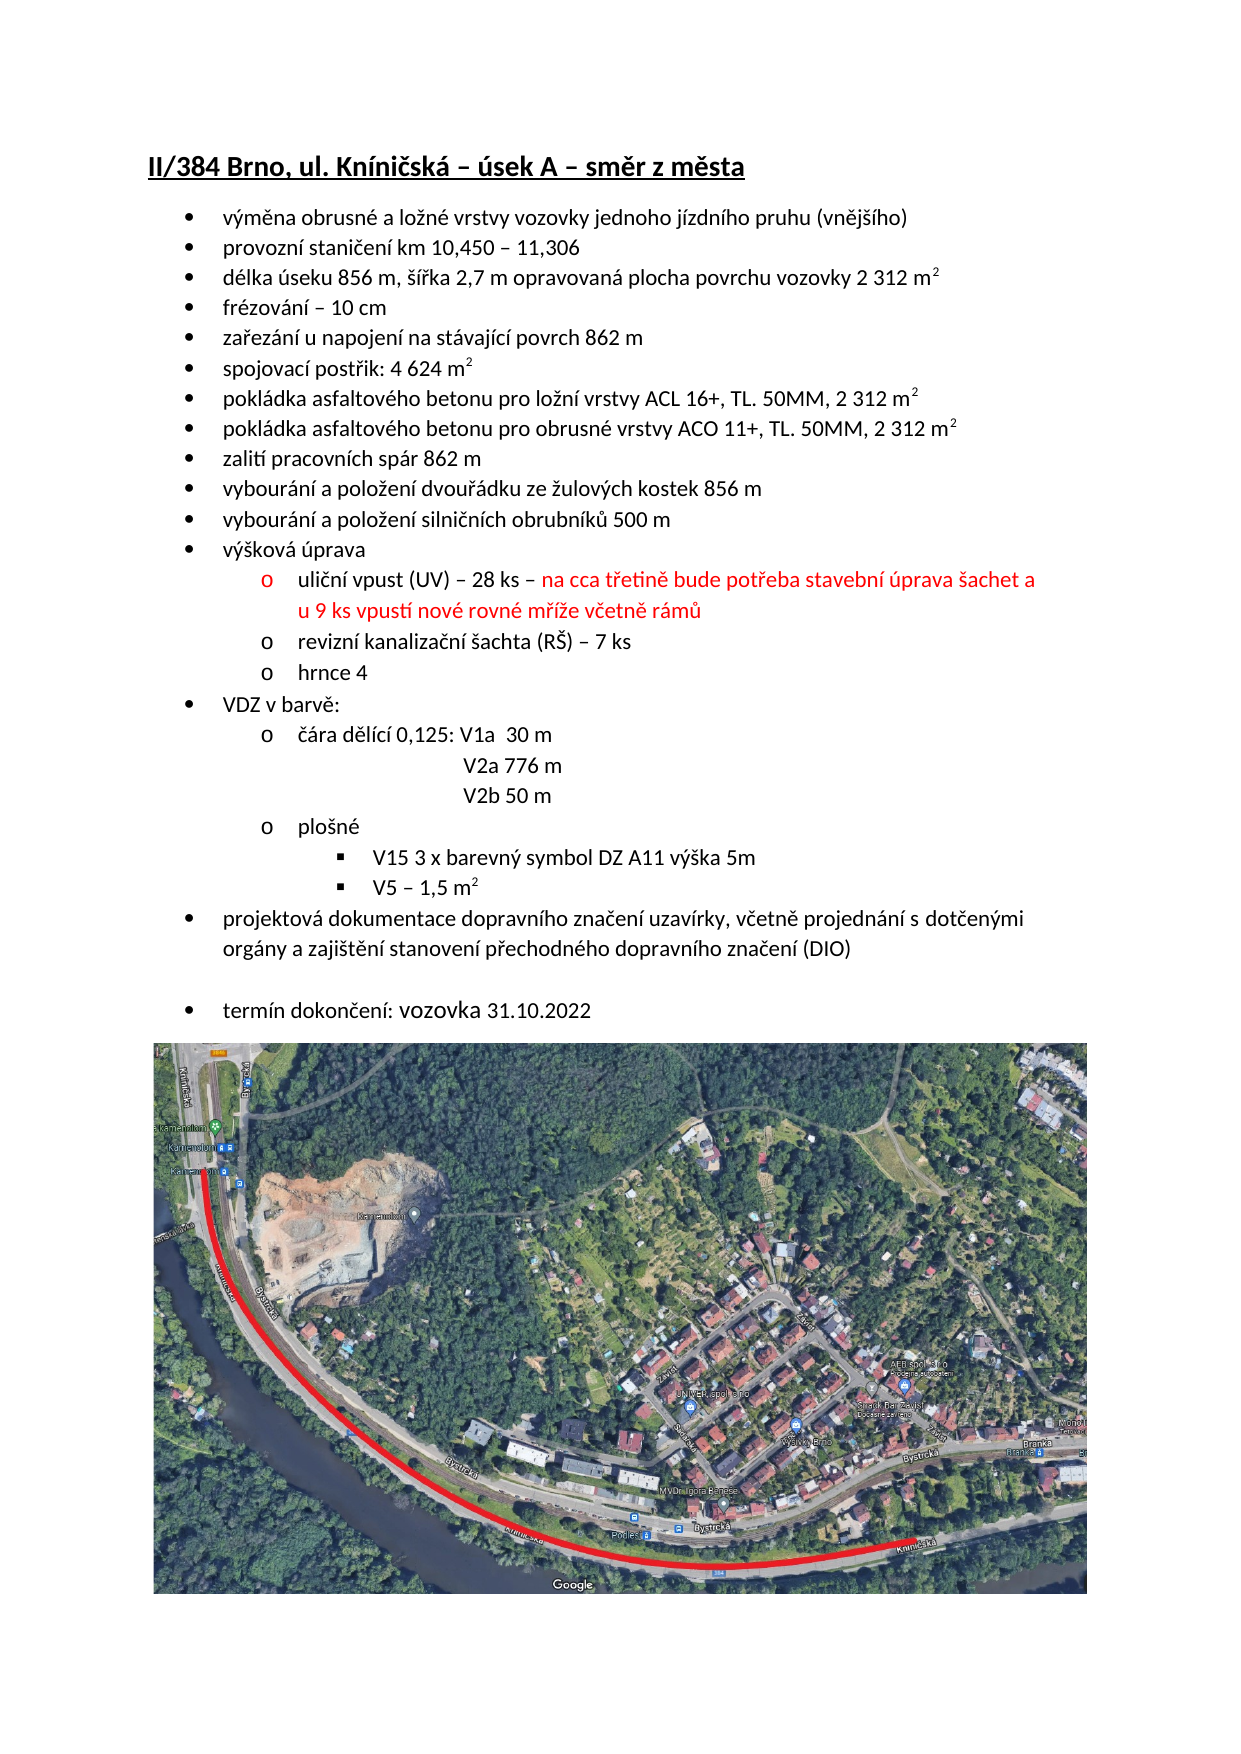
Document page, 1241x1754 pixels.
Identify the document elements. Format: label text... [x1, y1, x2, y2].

list termín dokončení: vozovka 31.10.2022 [185, 994, 1093, 1025]
list revizní kanalizační šachta (RŠ) – 7 ks [260, 627, 1093, 656]
list V15 3 x barevný symbol DZ A11 výška 5m [335, 843, 1093, 871]
list uliční vpust (UV) – 28 ks – na cca třetině bude potřeba stavební úprava šachet a [260, 565, 1093, 594]
list zalití pracovních spár 862 m [185, 444, 1093, 472]
list u 9 ks vpustí nové rovné mříže včetně rámů [298, 597, 1093, 625]
list délka úseku 856 m, šířka 2,7 m opravovaná plocha povrchu vozovky 2 312 m2 [185, 263, 1093, 291]
list vybourání a položení silničních obrubníků 500 m [185, 505, 1093, 533]
list pokládka asfaltového betonu pro obrusné vrstvy ACO 11+, TL. 50MM, 2 312 m2 [185, 414, 1093, 442]
list plošné [260, 812, 1093, 841]
list VDZ v barvě: [185, 690, 1093, 718]
list zařezání u napojení na stávající povrch 862 m [185, 323, 1093, 352]
list spojovací postřik: 4 624 m2 [185, 354, 1093, 382]
list provozní staničení km 10,450 – 11,306 [185, 233, 1093, 261]
list V5 – 1,5 m2 [335, 873, 1093, 902]
list V2a 776 m [443, 751, 1093, 779]
list vybourání a položení dvouřádku ze žulových kostek 856 m [185, 474, 1093, 503]
list výměna obrusné a ložné vrstvy vozovky jednoho jízdního pruhu (vnějšího) [185, 203, 1093, 231]
text II/384 Brno, ul. Kníničská – úsek A – směr z města [148, 148, 1093, 183]
list V2b 50 m [443, 782, 1093, 810]
list pokládka asfaltového betonu pro ložní vrstvy ACL 16+, TL. 50MM, 2 312 m2 [185, 384, 1093, 412]
list výšková úprava [185, 535, 1093, 563]
list frézování – 10 cm [185, 293, 1093, 321]
list projektová dokumentace dopravního značení uzavírky, včetně projednání s dotčenými orgány a zajištění stanovení přechodného dopravního značení (DIO) [185, 904, 1093, 962]
picture [153, 1043, 1087, 1594]
list hrnce 4 [260, 658, 1093, 687]
list čára dělící 0,125: V1a 30 m [260, 720, 1093, 749]
